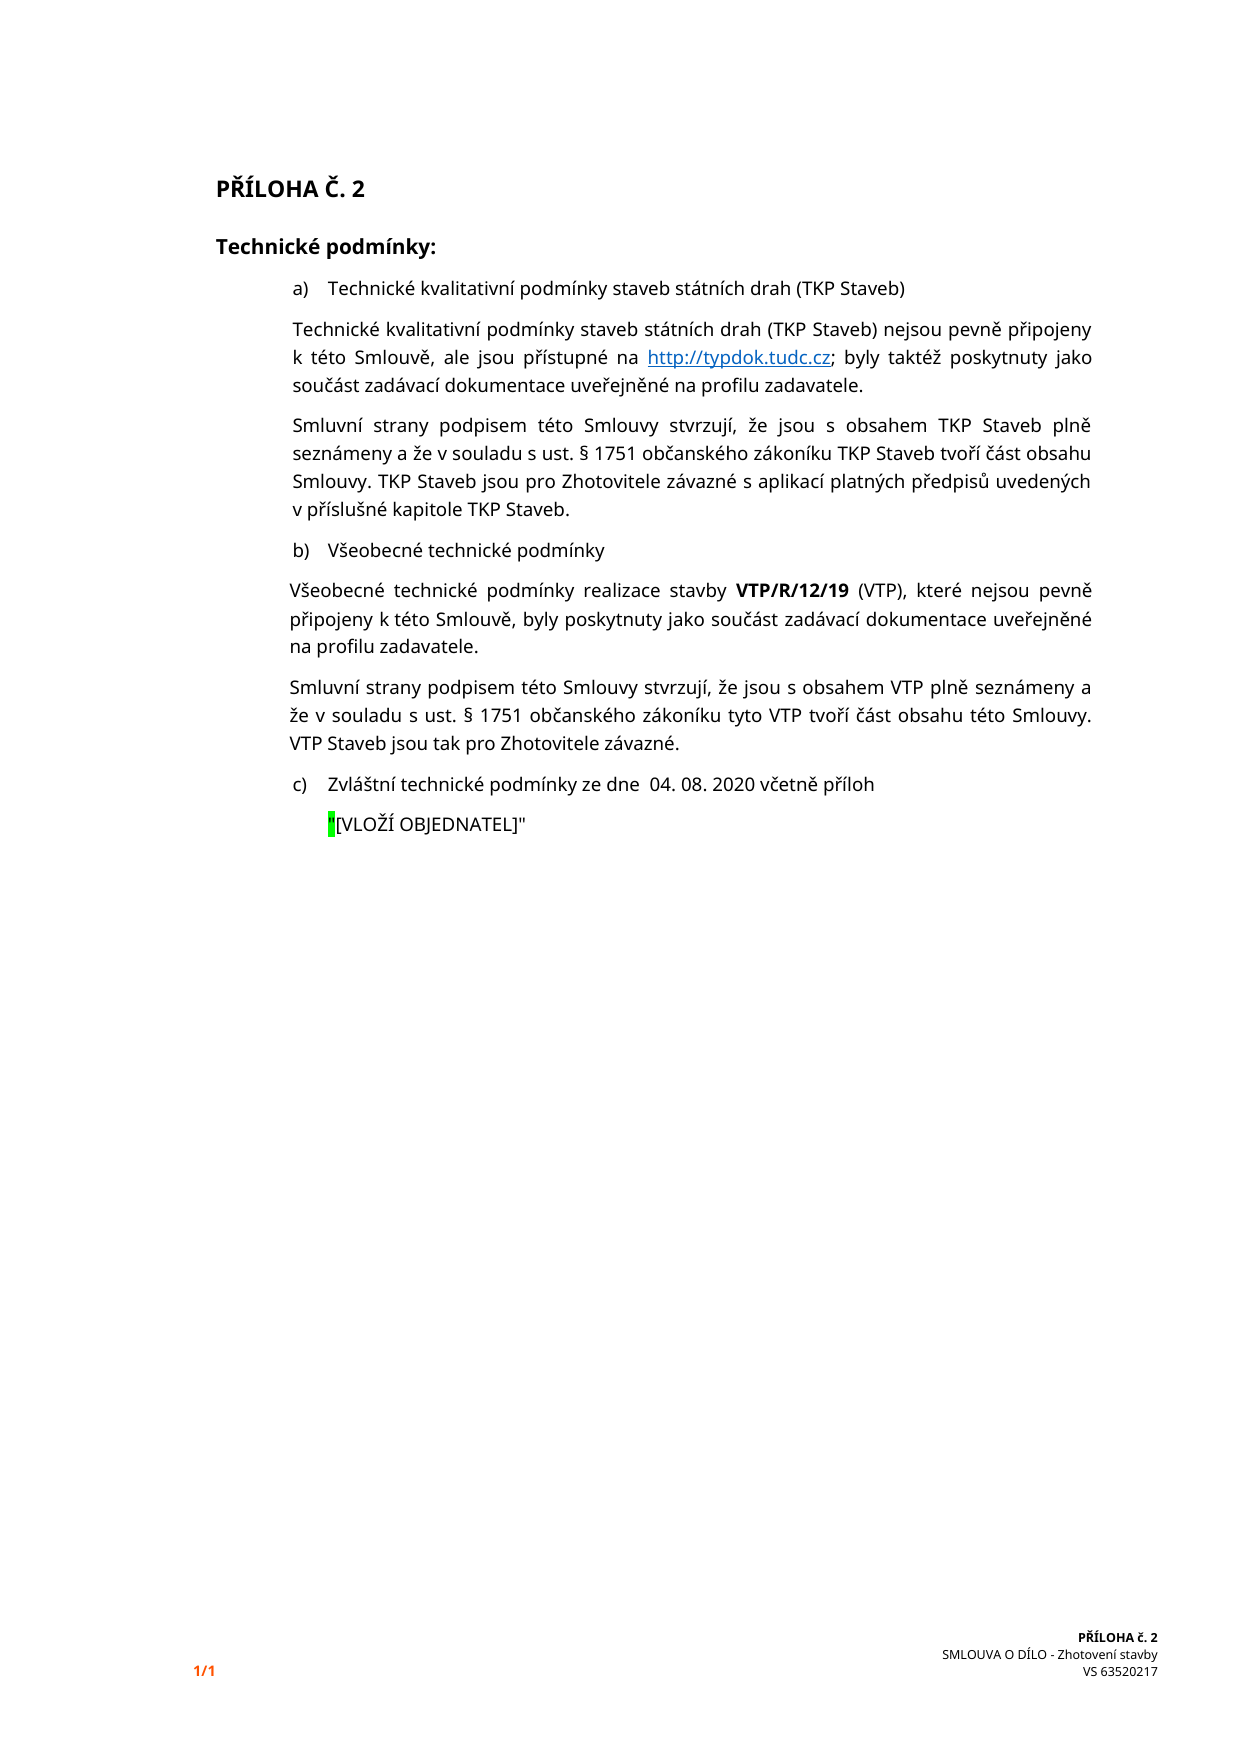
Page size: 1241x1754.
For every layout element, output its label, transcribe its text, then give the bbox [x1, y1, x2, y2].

list Technické kvalitativní podmínky staveb státních drah (TKP Staveb) [292, 276, 1093, 301]
text Technické podmínky: [216, 232, 1093, 260]
text Zvláštní technické podmínky ze dne 04. 08. 2020 včetně příloh [292, 771, 1093, 796]
text Všeobecné technické podmínky realizace stavby VTP/R/12/19 (VTP), které nejsou pevně připojeny k této Smlouvě, byly poskytnuty jako součást zadávací dokumentace uveřejněné na profilu zadavatele. [289, 578, 1093, 659]
text Smluvní strany podpisem této Smlouvy stvrzují, že jsou s obsahem VTP plně seznámeny a že v souladu s ust. § 1751 občanského zákoníku tyto VTP tvoří část obsahu této Smlouvy. VTP Staveb jsou tak pro Zhotovitele závazné. [289, 674, 1093, 756]
text Technické kvalitativní podmínky staveb státních drah (TKP Staveb) nejsou pevně připojeny k této Smlouvě, ale jsou přístupné na http://typdok.tudc.cz; byly taktéž poskytnuty jako součást zadávací dokumentace uveřejněné na profilu zadavatele. [292, 316, 1093, 398]
text Příloha č. 2 [216, 172, 1093, 204]
text Všeobecné technické podmínky [292, 537, 1093, 563]
text Smluvní strany podpisem této Smlouvy stvrzují, že jsou s obsahem TKP Staveb plně seznámeny a že v souladu s ust. § 1751 občanského zákoníku TKP Staveb tvoří část obsahu Smlouvy. TKP Staveb jsou pro Zhotovitele závazné s aplikací platných předpisů uvedených v příslušné kapitole TKP Staveb. [292, 413, 1093, 522]
